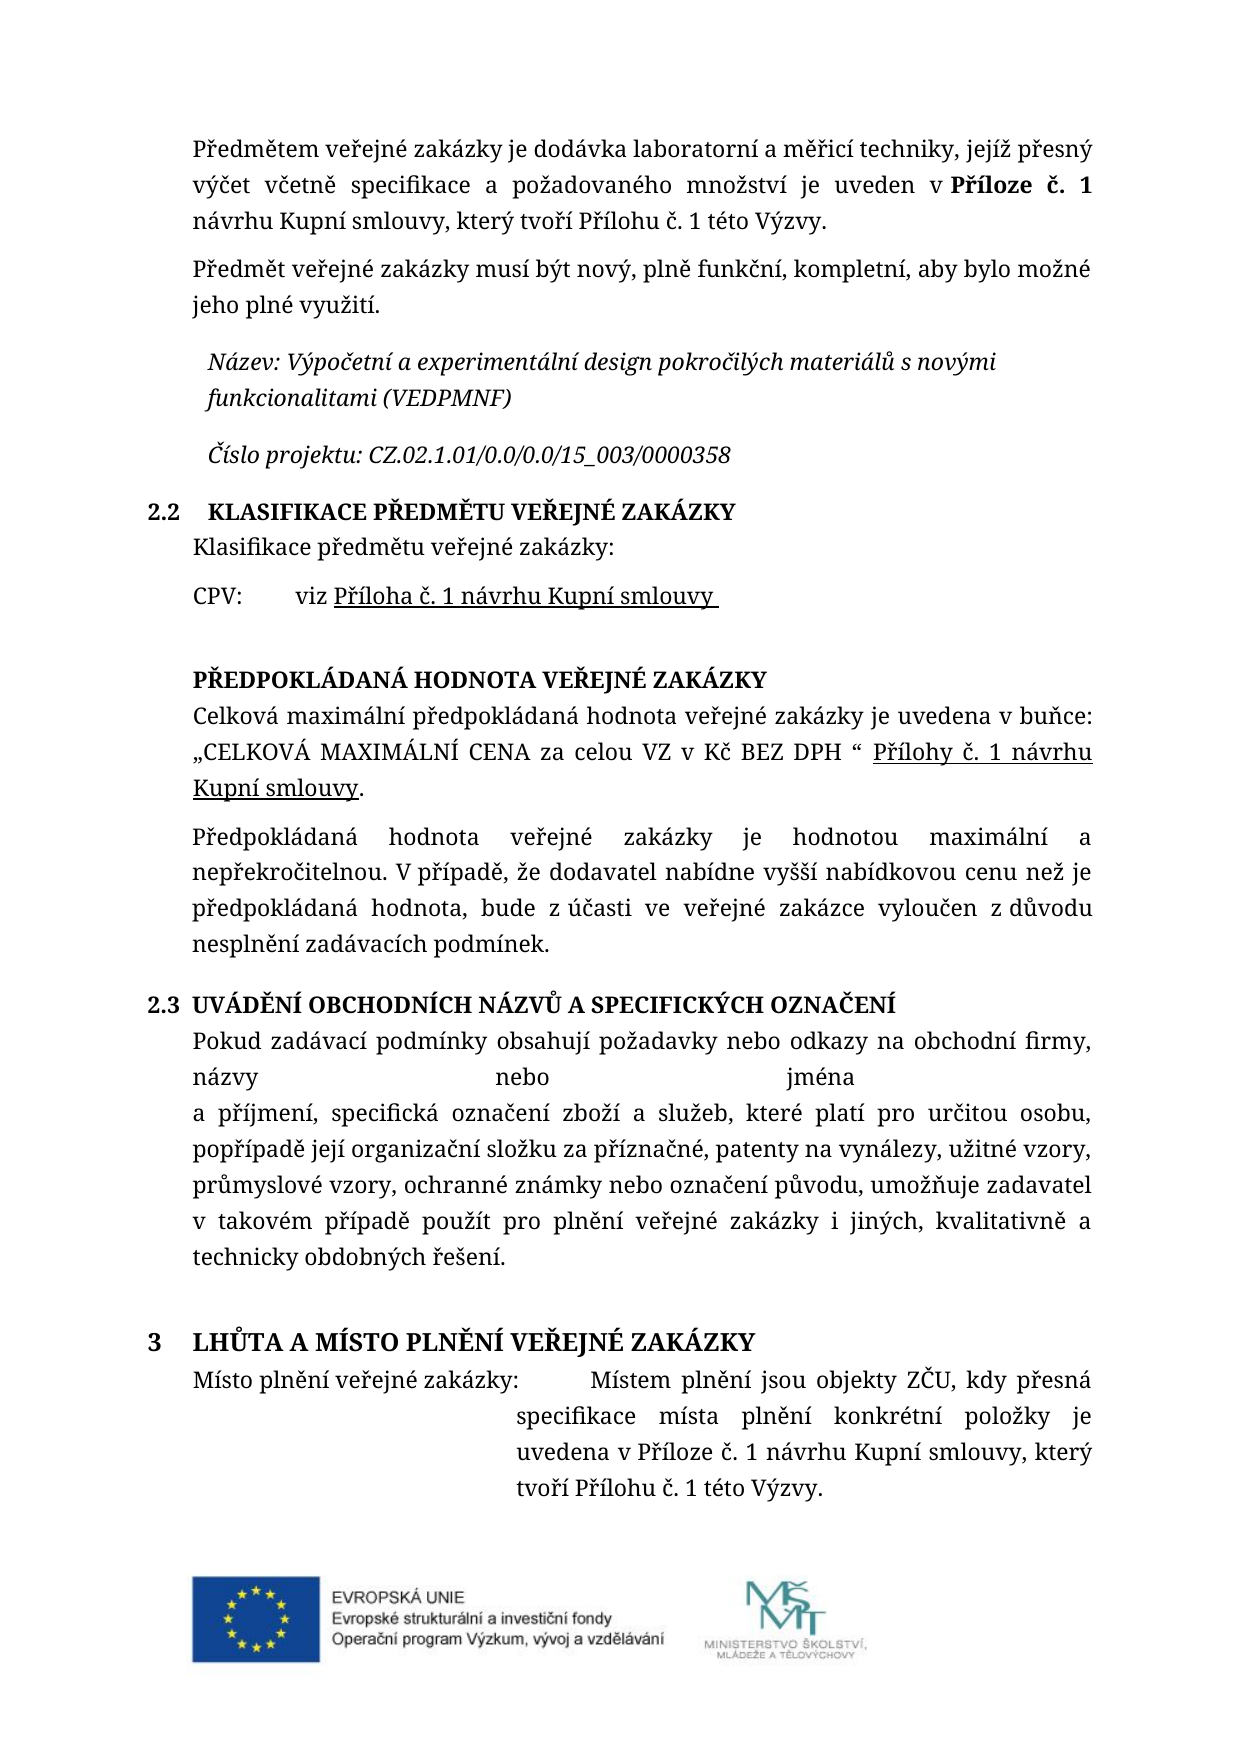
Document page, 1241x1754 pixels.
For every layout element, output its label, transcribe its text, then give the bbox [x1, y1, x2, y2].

subtitle KLASIFIKACE PŘEDMĚTU VEŘEJNÉ ZAKÁZKY [148, 495, 1093, 527]
subtitle LHŮTA A MÍSTO PLNĚNÍ VEŘEJNÉ ZAKÁZKY [148, 1325, 1093, 1359]
text Místo plnění veřejné zakázky: Místem plnění jsou objekty ZČU, kdy přesná specifikace místa plnění konkrétní položky je uvedena v Příloze č. 1 návrhu Kupní smlouvy, který tvoří Přílohu č. 1 této Výzvy. [193, 1364, 1093, 1503]
text Předmětem veřejné zakázky je dodávka laboratorní a měřicí techniky, jejíž přesný výčet včetně specifikace a požadovaného množství je uveden v Příloze č. 1 návrhu Kupní smlouvy, který tvoří Přílohu č. 1 této Výzvy. [192, 133, 1093, 236]
text Pokud zadávací podmínky obsahují požadavky nebo odkazy na obchodní firmy, názvy nebo jména a příjmení, specifická označení zboží a služeb, které platí pro určitou osobu, popřípadě její organizační složku za příznačné, patenty na vynálezy, užitné vzory, průmyslové vzory, ochranné známky nebo označení původu, umožňuje zadavatel v takovém případě použít pro plnění veřejné zakázky i jiných, kvalitativně a technicky obdobných řešení. [192, 1025, 1093, 1272]
text Předpokládaná hodnota veřejné zakázky je hodnotou maximální a nepřekročitelnou. V případě, že dodavatel nabídne vyšší nabídkovou cenu než je předpokládaná hodnota, bude z účasti ve veřejné zakázce vyloučen z důvodu nesplnění zadávacích podmínek. [192, 820, 1093, 959]
text Celková maximální předpokládaná hodnota veřejné zakázky je uvedena v buňce: „CELKOVÁ MAXIMÁLNÍ CENA za celou VZ v Kč BEZ DPH “ Přílohy č. 1 návrhu Kupní smlouvy. [193, 700, 1093, 803]
subtitle Název: Výpočetní a experimentální design pokročilých materiálů s novými funkcionalitami (VEDPMNF) [208, 346, 1093, 413]
picture [147, 1535, 904, 1705]
text PŘEDPOKLÁDANÁ HODNOTA VEŘEJNÉ ZAKÁZKY [148, 664, 1093, 695]
subtitle UVÁDĚNÍ OBCHODNÍCH NÁZVŮ A SPECIFICKÝCH OZNAČENÍ [147, 989, 1093, 1020]
text Předmět veřejné zakázky musí být nový, plně funkční, kompletní, aby bylo možné jeho plné využití. [192, 253, 1093, 320]
text CPV: viz Příloha č. 1 návrhu Kupní smlouvy [193, 580, 1093, 611]
subtitle Číslo projektu: CZ.02.1.01/0.0/0.0/15_003/0000358 [208, 439, 1093, 470]
text Klasifikace předmětu veřejné zakázky: [193, 531, 1093, 563]
